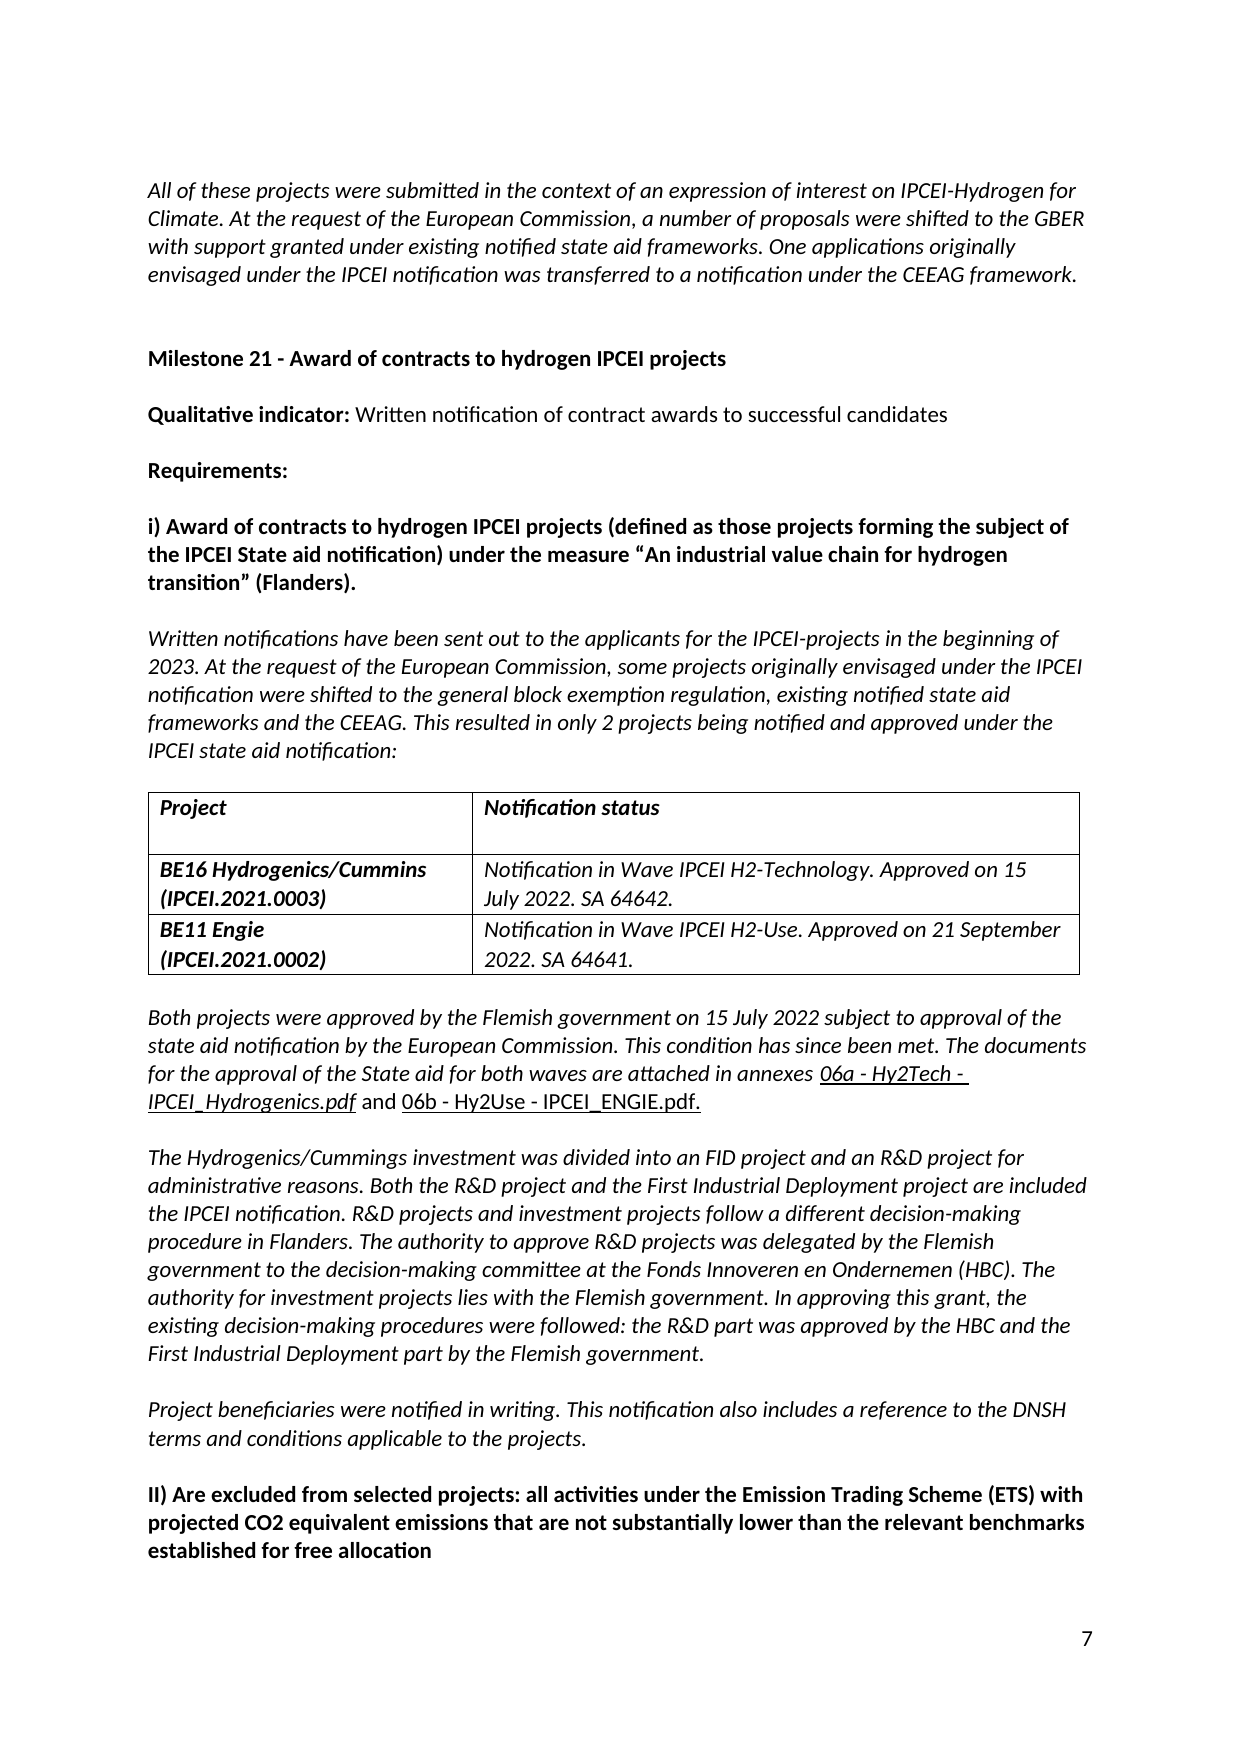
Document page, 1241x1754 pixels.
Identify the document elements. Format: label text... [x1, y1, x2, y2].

table_cell Notification in Wave IPCEI H2-Technology. Approved on 15 July 2022. SA 64642. [473, 855, 1079, 914]
text Project beneficiaries were notified in writing. This notification also includes a reference to the DNSH terms and conditions applicable to the projects. [148, 1396, 1092, 1452]
table_cell BE11 Engie (IPCEI.2021.0002) [149, 915, 472, 974]
text Requirements: [148, 456, 1092, 484]
text Milestone 21 - Award of contracts to hydrogen IPCEI projects [148, 344, 1092, 372]
text The Hydrogenics/Cummings investment was divided into an FID project and an R&D project for administrative reasons. Both the R&D project and the First Industrial Deployment project are included the IPCEI notification. R&D projects and investment projects follow a different decision-making procedure in Flanders. The authority to approve R&D projects was delegated by the Flemish government to the decision-making committee at the Fonds Innoveren en Ondernemen (HBC). The authority for investment projects lies with the Flemish government. In approving this grant, the existing decision-making procedures were followed: the R&D part was approved by the HBC and the First Industrial Deployment part by the Flemish government. [148, 1143, 1092, 1368]
text II) Are excluded from selected projects: all activities under the Emission Trading Scheme (ETS) with projected CO2 equivalent emissions that are not substantially lower than the relevant benchmarks established for free allocation [148, 1480, 1092, 1564]
text All of these projects were submitted in the context of an expression of interest on IPCEI-Hydrogen for Climate. At the request of the European Commission, a number of proposals were shifted to the GBER with support granted under existing notified state aid frameworks. One applications originally envisaged under the IPCEI notification was transferred to a notification under the CEEAG framework. [148, 176, 1092, 288]
table_cell BE16 Hydrogenics/Cummins (IPCEI.2021.0003) [149, 855, 472, 914]
table_header Notification status [473, 793, 1079, 854]
text Both projects were approved by the Flemish government on 15 July 2022 subject to approval of the state aid notification by the European Commission. This condition has since been met. The documents for the approval of the State aid for both waves are attached in annexes 06a - Hy2Tech - IPCEI_Hydrogenics.pdf and 06b - Hy2Use - IPCEI_ENGIE.pdf. [148, 1003, 1092, 1115]
table_cell Notification in Wave IPCEI H2-Use. Approved on 21 September 2022. SA 64641. [473, 915, 1079, 974]
text Qualitative indicator: Written notification of contract awards to successful candidates [148, 400, 1092, 428]
text i) Award of contracts to hydrogen IPCEI projects (defined as those projects forming the subject of the IPCEI State aid notification) under the measure “An industrial value chain for hydrogen transition” (Flanders). [148, 512, 1092, 596]
text Written notifications have been sent out to the applicants for the IPCEI-projects in the beginning of 2023. At the request of the European Commission, some projects originally envisaged under the IPCEI notification were shifted to the general block exemption regulation, existing notified state aid frameworks and the CEEAG. This resulted in only 2 projects being notified and approved under the IPCEI state aid notification: [148, 624, 1092, 764]
table_header Project [149, 793, 472, 854]
